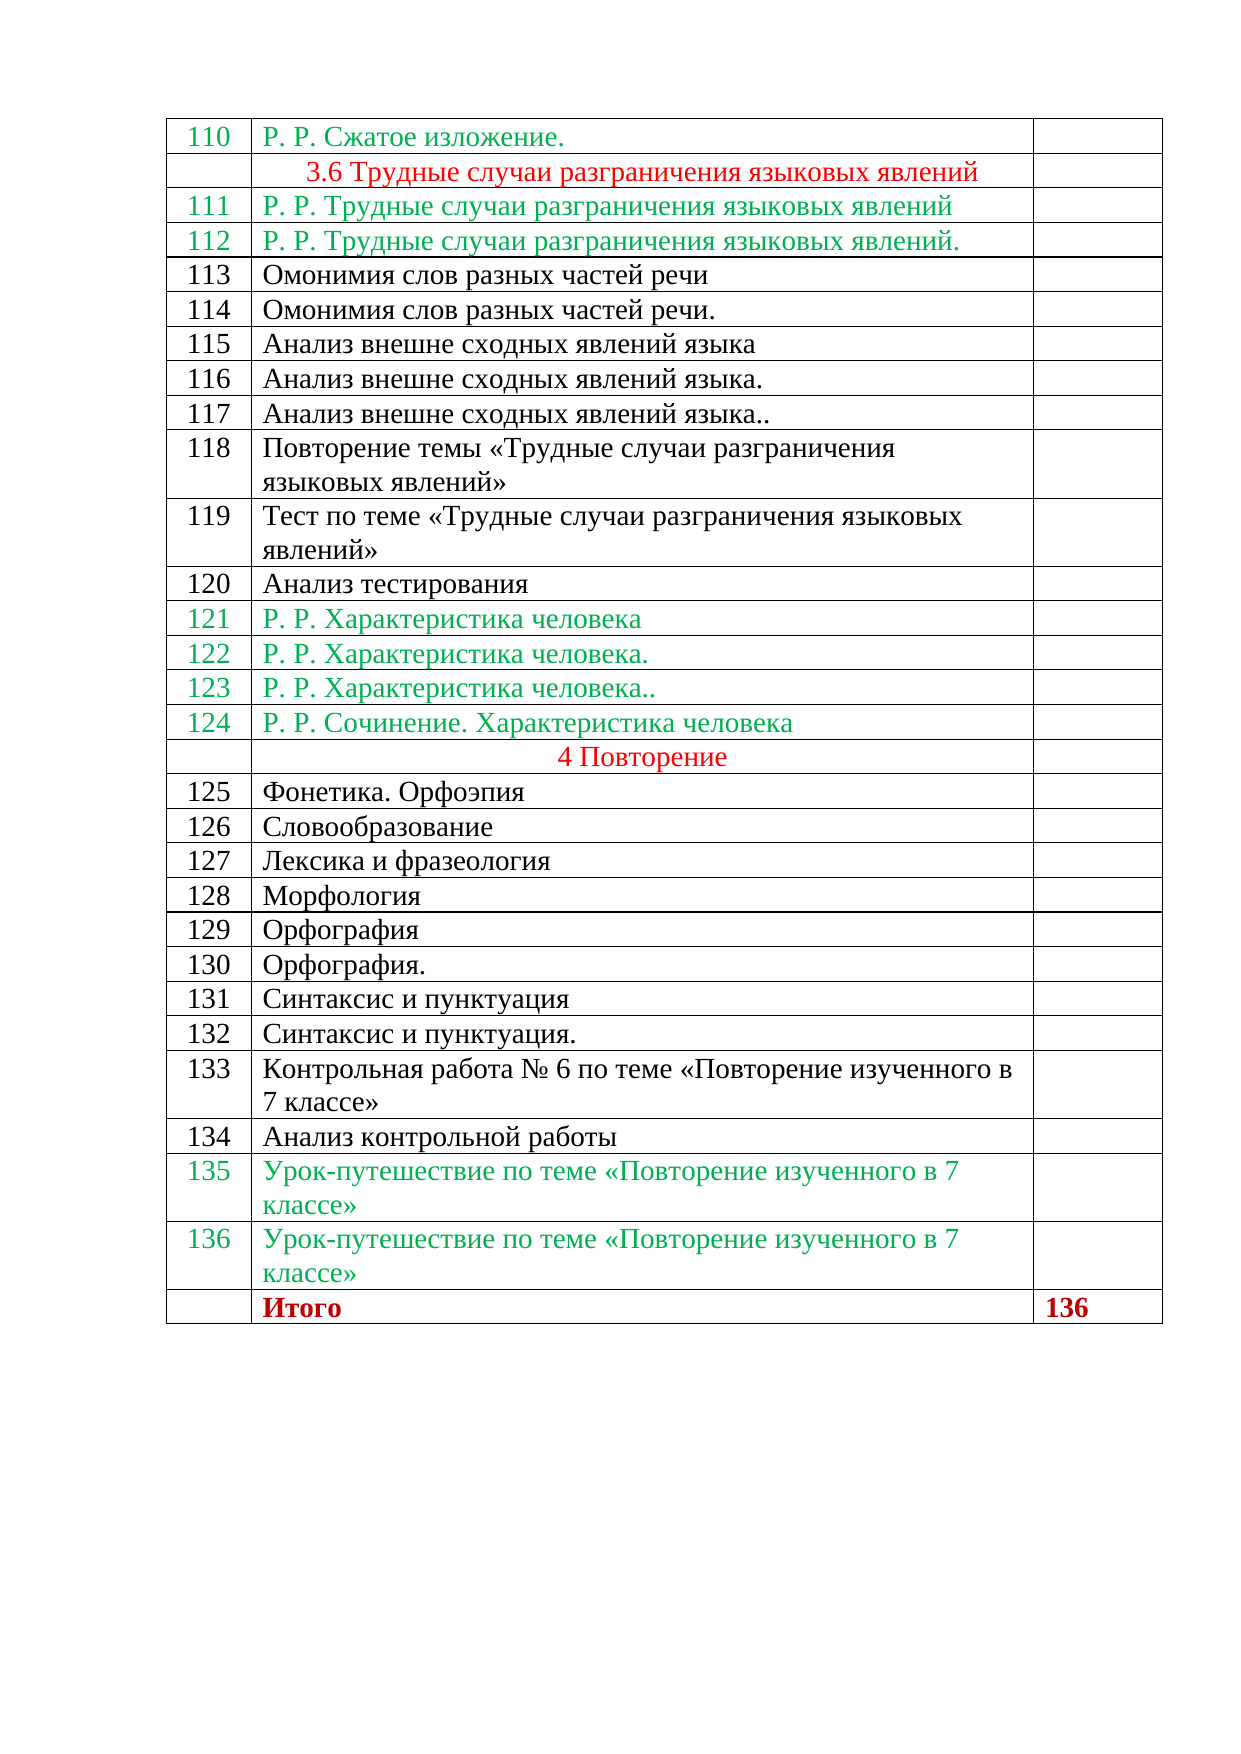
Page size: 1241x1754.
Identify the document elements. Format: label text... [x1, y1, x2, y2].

table_cell [1034, 1222, 1162, 1289]
table_cell 120 [167, 567, 251, 600]
table_cell [1034, 567, 1162, 600]
table_cell [1034, 878, 1162, 911]
table_cell 136 [167, 1222, 251, 1289]
table_cell 122 [167, 636, 251, 669]
table_cell [1034, 119, 1162, 153]
table_cell [1034, 361, 1162, 395]
table_cell [1034, 982, 1162, 1015]
table_cell 125 [167, 774, 251, 808]
table_cell [1034, 1154, 1162, 1221]
table_cell Анализ внешне сходных явлений языка. [252, 361, 1033, 395]
table_cell 124 [167, 705, 251, 738]
table_cell Р. Р. Сжатое изложение. [252, 119, 1033, 153]
table_cell 131 [167, 982, 251, 1015]
table_cell Омонимия слов разных частей речи [252, 258, 1033, 291]
table_cell 117 [167, 396, 251, 429]
table_cell 4 Повторение [252, 740, 1033, 773]
table_cell 112 [167, 223, 251, 256]
table_cell [167, 1290, 251, 1323]
table_cell [1034, 1051, 1162, 1118]
table_cell [1034, 327, 1162, 360]
table_cell 126 [167, 809, 251, 842]
table_cell 133 [167, 1051, 251, 1118]
table_cell 136 [1034, 1290, 1162, 1323]
table_cell Анализ тестирования [252, 567, 1033, 600]
table_cell 135 [167, 1154, 251, 1221]
table_cell [1034, 601, 1162, 635]
table_cell [167, 740, 251, 773]
table_cell [1034, 396, 1162, 429]
table_cell [1034, 154, 1162, 187]
table_cell [167, 154, 251, 187]
table_cell Морфология [252, 878, 1033, 911]
table_cell [1034, 740, 1162, 773]
table_cell [1034, 292, 1162, 326]
table_cell Словообразование [252, 809, 1033, 842]
table_cell 115 [167, 327, 251, 360]
table_cell Контрольная работа № 6 по теме «Повторение изученного в 7 классе» [252, 1051, 1033, 1118]
table_cell [1034, 499, 1162, 566]
table_cell Анализ внешне сходных явлений языка [252, 327, 1033, 360]
table_cell 110 [167, 119, 251, 153]
table_cell Повторение темы «Трудные случаи разграничения языковых явлений» [252, 430, 1033, 497]
table_cell Фонетика. Орфоэпия [252, 774, 1033, 808]
table_cell Лексика и фразеология [252, 843, 1033, 877]
table_cell 134 [167, 1119, 251, 1152]
table_cell Орфография. [252, 947, 1033, 981]
table_cell 114 [167, 292, 251, 326]
table_cell [1034, 809, 1162, 842]
table_cell 121 [167, 601, 251, 635]
table_cell [1034, 705, 1162, 738]
table_cell 128 [167, 878, 251, 911]
table_cell 3.6 Трудные случаи разграничения языковых явлений [252, 154, 1033, 187]
table_cell [1034, 774, 1162, 808]
table_cell 129 [167, 913, 251, 946]
table_cell Р. Р. Характеристика человека [252, 601, 1033, 635]
table_cell Урок-путешествие по теме «Повторение изученного в 7 классе» [252, 1154, 1033, 1221]
table_cell 111 [167, 188, 251, 222]
table_cell 113 [167, 258, 251, 291]
table_cell 130 [167, 947, 251, 981]
table_cell 116 [167, 361, 251, 395]
table_cell Р. Р. Сочинение. Характеристика человека [252, 705, 1033, 738]
table_cell 118 [167, 430, 251, 497]
table_cell [1034, 947, 1162, 981]
table_cell Омонимия слов разных частей речи. [252, 292, 1033, 326]
table_cell [1034, 670, 1162, 704]
table_cell [1034, 636, 1162, 669]
table_cell 123 [167, 670, 251, 704]
table_cell Синтаксис и пунктуация. [252, 1016, 1033, 1050]
table_cell 119 [167, 499, 251, 566]
table_cell Синтаксис и пунктуация [252, 982, 1033, 1015]
table_cell 132 [167, 1016, 251, 1050]
table_cell Урок-путешествие по теме «Повторение изученного в 7 классе» [252, 1222, 1033, 1289]
table_cell [1034, 258, 1162, 291]
table_cell Р. Р. Трудные случаи разграничения языковых явлений. [252, 223, 1033, 256]
table_cell [1034, 913, 1162, 946]
table_cell Анализ внешне сходных явлений языка.. [252, 396, 1033, 429]
table_cell Р. Р. Характеристика человека. [252, 636, 1033, 669]
table_cell Анализ контрольной работы [252, 1119, 1033, 1152]
table_cell [1034, 430, 1162, 497]
table_cell Р. Р. Трудные случаи разграничения языковых явлений [252, 188, 1033, 222]
table_cell [1034, 1016, 1162, 1050]
table_cell 127 [167, 843, 251, 877]
table_cell Р. Р. Характеристика человека.. [252, 670, 1033, 704]
table_cell Орфография [252, 913, 1033, 946]
table_cell [1034, 188, 1162, 222]
table_cell [1034, 223, 1162, 256]
table_cell Тест по теме «Трудные случаи разграничения языковых явлений» [252, 499, 1033, 566]
table_cell [1034, 843, 1162, 877]
table_cell [1034, 1119, 1162, 1152]
table_cell Итого [252, 1290, 1033, 1323]
